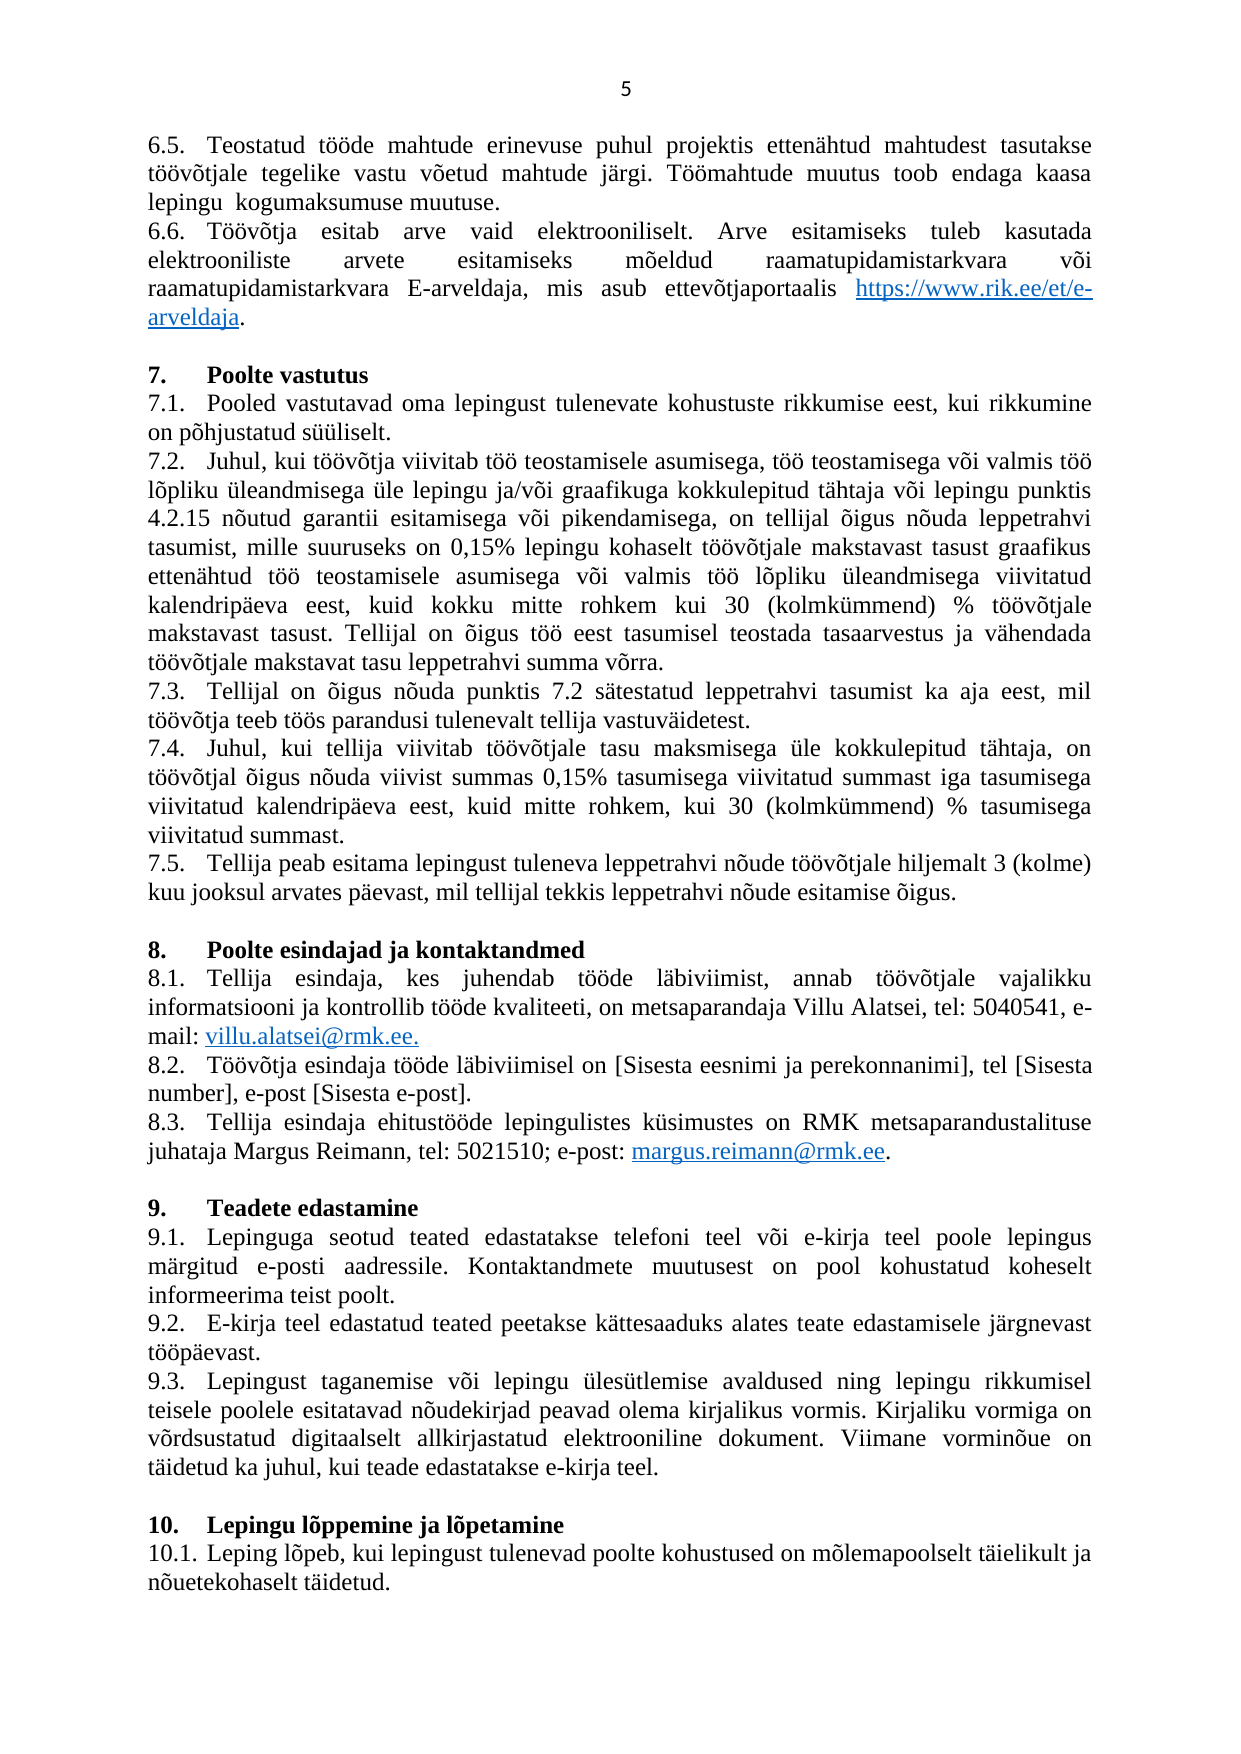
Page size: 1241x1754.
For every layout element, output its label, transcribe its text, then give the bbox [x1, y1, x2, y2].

text Tellija esindaja, kes juhendab tööde läbiviimist, annab töövõtjale vajalikku informatsiooni ja kontrollib tööde kvaliteeti, on metsaparandaja Villu Alatsei, tel: 5040541, e-mail: villu.alatsei@rmk.ee. [148, 963, 1093, 1050]
text Tellijal on õigus nõuda punktis 7.2 sätestatud leppetrahvi tasumist ka aja eest, mil töövõtja teeb töös parandusi tulenevalt tellija vastuväidetest. [148, 676, 1093, 733]
text E-kirja teel edastatud teated peetakse kättesaaduks alates teate edastamisele järgnevast tööpäevast. [148, 1308, 1093, 1366]
text Pooled vastutavad oma lepingust tulenevate kohustuste rikkumise eest, kui rikkumine on põhjustatud süüliselt. [148, 388, 1093, 446]
text Lepinguga seotud teated edastatakse telefoni teel või e-kirja teel poole lepingus märgitud e-posti aadressile. Kontaktandmete muutusest on pool kohustatud koheselt informeerima teist poolt. [148, 1222, 1093, 1308]
text Lepingust taganemise või lepingu ülesütlemise avaldused ning lepingu rikkumisel teisele poolele esitatavad nõudekirjad peavad olema kirjalikus vormis. Kirjaliku vormiga on võrdsustatud digitaalselt allkirjastatud elektrooniline dokument. Viimane vorminõue on täidetud ka juhul, kui teade edastatakse e-kirja teel. [148, 1366, 1093, 1481]
text Tellija esindaja ehitustööde lepingulistes küsimustes on RMK metsaparandustalituse juhataja Margus Reimann, tel: 5021510; e-post: margus.reimann@rmk.ee. [148, 1107, 1093, 1165]
text Lepingu lõppemine ja lõpetamine [148, 1510, 1093, 1538]
text Teadete edastamine [148, 1193, 1093, 1222]
text Poolte vastutus [148, 360, 1093, 388]
text Töövõtja esitab arve vaid elektrooniliselt. Arve esitamiseks tuleb kasutada elektrooniliste arvete esitamiseks mõeldud raamatupidamistarkvara või raamatupidamistarkvara E-arveldaja, mis asub ettevõtjaportaalis https://www.rik.ee/et/e-arveldaja. [148, 216, 1093, 331]
text Teostatud tööde mahtude erinevuse puhul projektis ettenähtud mahtudest tasutakse töövõtjale tegelike vastu võetud mahtude järgi. Töömahtude muutus toob endaga kaasa lepingu kogumaksumuse muutuse. [148, 130, 1093, 216]
text Töövõtja esindaja tööde läbiviimisel on tel , e-post [148, 1050, 1093, 1107]
text Juhul, kui töövõtja viivitab töö teostamisele asumisega, töö teostamisega või valmis töö lõpliku üleandmisega üle lepingu ja/või graafikuga kokkulepitud tähtaja või lepingu punktis 4.2.15 nõutud garantii esitamisega või pikendamisega, on tellijal õigus nõuda leppetrahvi tasumist, mille suuruseks on 0,15% lepingu kohaselt töövõtjale makstavast tasust graafikus ettenähtud töö teostamisele asumisega või valmis töö lõpliku üleandmisega viivitatud kalendripäeva eest, kuid kokku mitte rohkem kui 30 (kolmkümmend) % töövõtjale makstavast tasust. Tellijal on õigus töö eest tasumisel teostada tasaarvestus ja vähendada töövõtjale makstavat tasu leppetrahvi summa võrra. [148, 446, 1093, 676]
text Poolte esindajad ja kontaktandmed [148, 935, 1093, 963]
text Tellija peab esitama lepingust tuleneva leppetrahvi nõude töövõtjale hiljemalt 3 (kolme) kuu jooksul arvates päevast, mil tellijal tekkis leppetrahvi nõude esitamise õigus. [148, 848, 1093, 906]
text Leping lõpeb, kui lepingust tulenevad poolte kohustused on mõlemapoolselt täielikult ja nõuetekohaselt täidetud. [148, 1538, 1093, 1596]
text Juhul, kui tellija viivitab töövõtjale tasu maksmisega üle kokkulepitud tähtaja, on töövõtjal õigus nõuda viivist summas 0,15% tasumisega viivitatud summast iga tasumisega viivitatud kalendripäeva eest, kuid mitte rohkem, kui 30 (kolmkümmend) % tasumisega viivitatud summast. [148, 733, 1093, 848]
